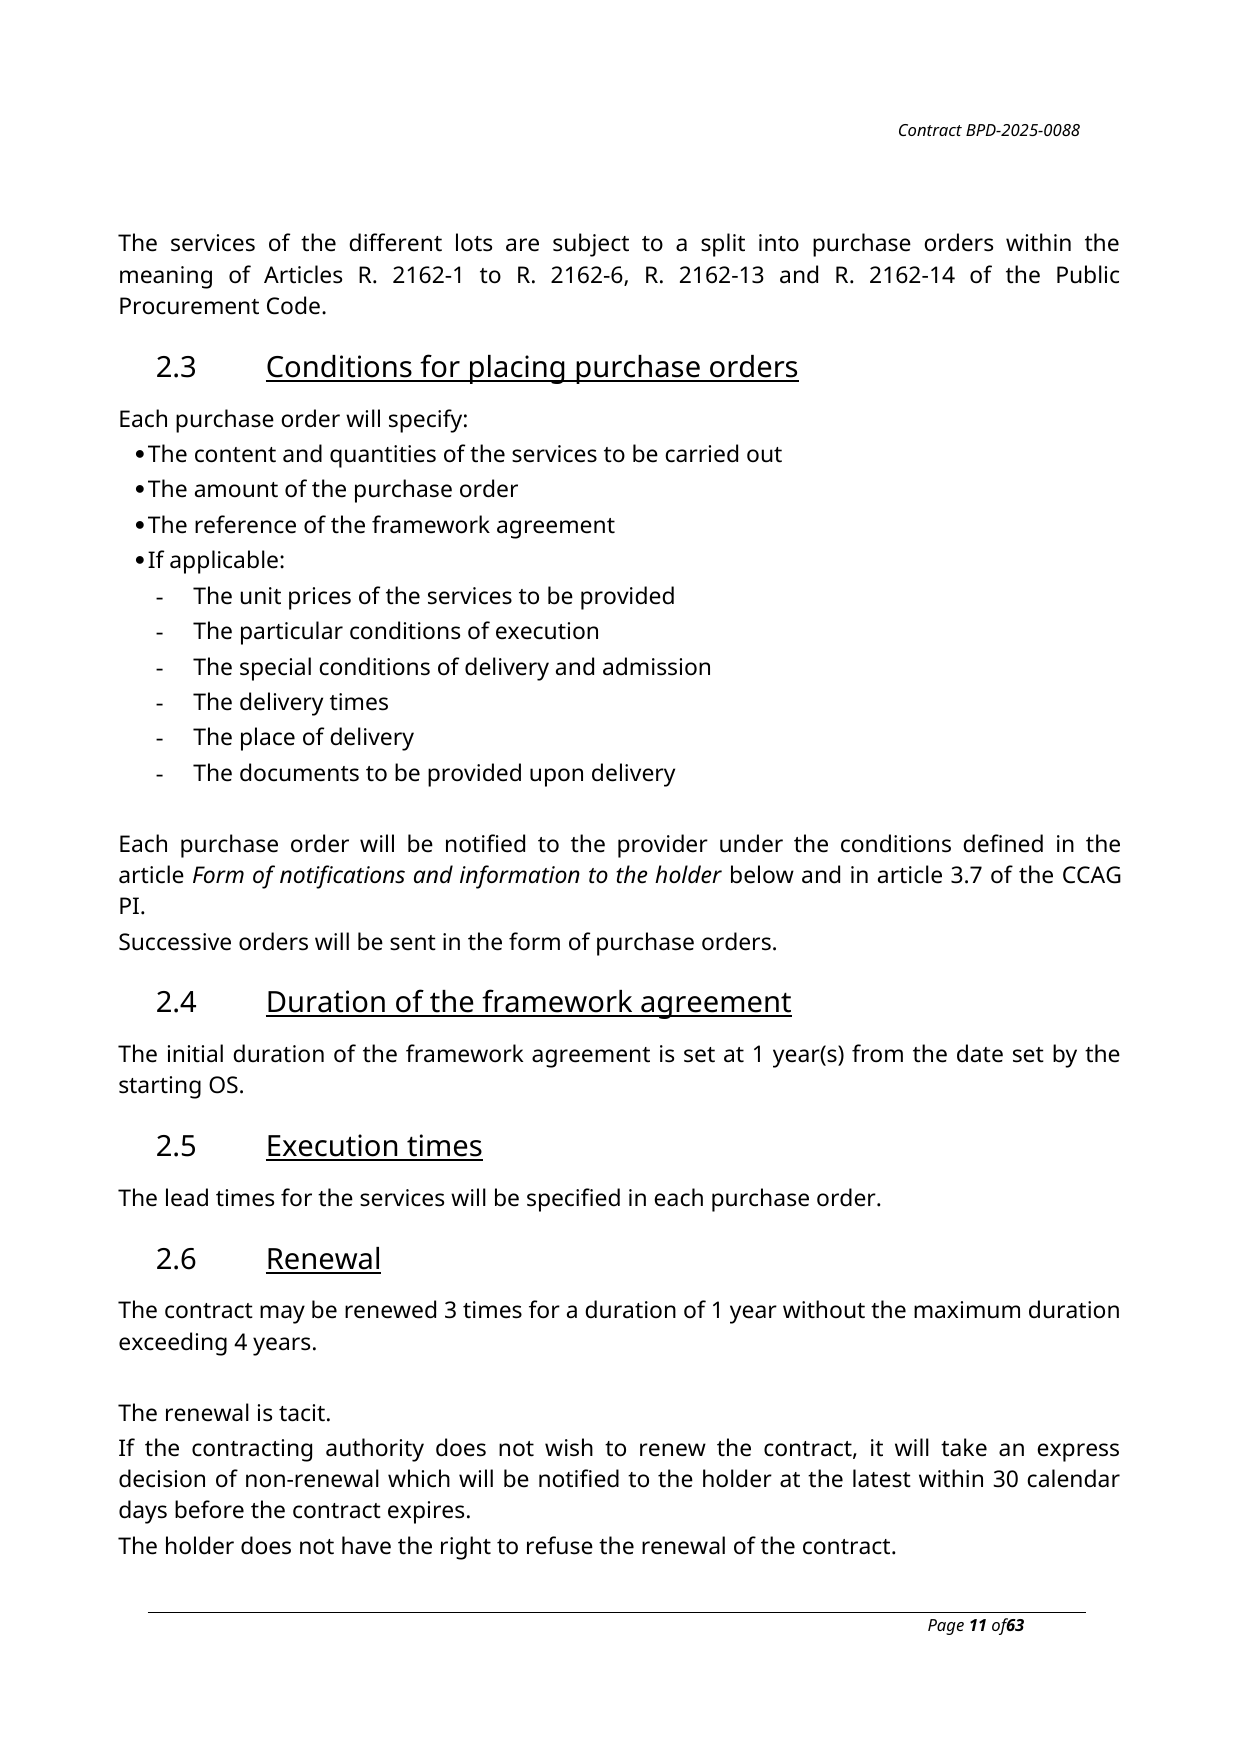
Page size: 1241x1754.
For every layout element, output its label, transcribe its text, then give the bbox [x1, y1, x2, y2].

text The renewal is tacit. [118, 1397, 1122, 1428]
list The particular conditions of execution [156, 615, 1122, 646]
list The delivery times [156, 686, 1122, 717]
text The initial duration of the framework agreement is set at 1 year(s) from the date set by the starting OS. [118, 1038, 1122, 1101]
text Conditions for placing purchase orders [156, 346, 1122, 386]
list If applicable: [136, 544, 1122, 575]
list The documents to be provided upon delivery [156, 757, 1122, 788]
text Execution times [156, 1126, 1122, 1165]
list The amount of the purchase order [136, 473, 1122, 504]
list The reference of the framework agreement [136, 509, 1122, 540]
text Each purchase order will be notified to the provider under the conditions defined in the article Form of notifications and information to the holder below and in article 3.7 of the CCAG PI. [118, 827, 1122, 921]
list The content and quantities of the services to be carried out [136, 438, 1122, 469]
text The contract may be renewed 3 times for a duration of 1 year without the maximum duration exceeding 4 years. [118, 1294, 1122, 1357]
text The holder does not have the right to refuse the renewal of the contract. [118, 1530, 1122, 1561]
text If the contracting authority does not wish to renew the contract, it will take an express decision of non-renewal which will be notified to the holder at the latest within 30 calendar days before the contract expires. [118, 1432, 1122, 1526]
list The place of delivery [156, 721, 1122, 752]
text Renewal [156, 1238, 1122, 1278]
text Successive orders will be sent in the form of purchase orders. [118, 925, 1122, 957]
text The lead times for the services will be specified in each purchase order. [118, 1182, 1122, 1213]
list The special conditions of delivery and admission [156, 650, 1122, 682]
list The unit prices of the services to be provided [156, 579, 1122, 611]
text Duration of the framework agreement [156, 982, 1122, 1021]
text Each purchase order will specify: [118, 402, 1122, 434]
text The services of the different lots are subject to a split into purchase orders within the meaning of Articles R. 2162-1 to R. 2162-6, R. 2162-13 and R. 2162-14 of the Public Procurement Code. [118, 227, 1122, 321]
